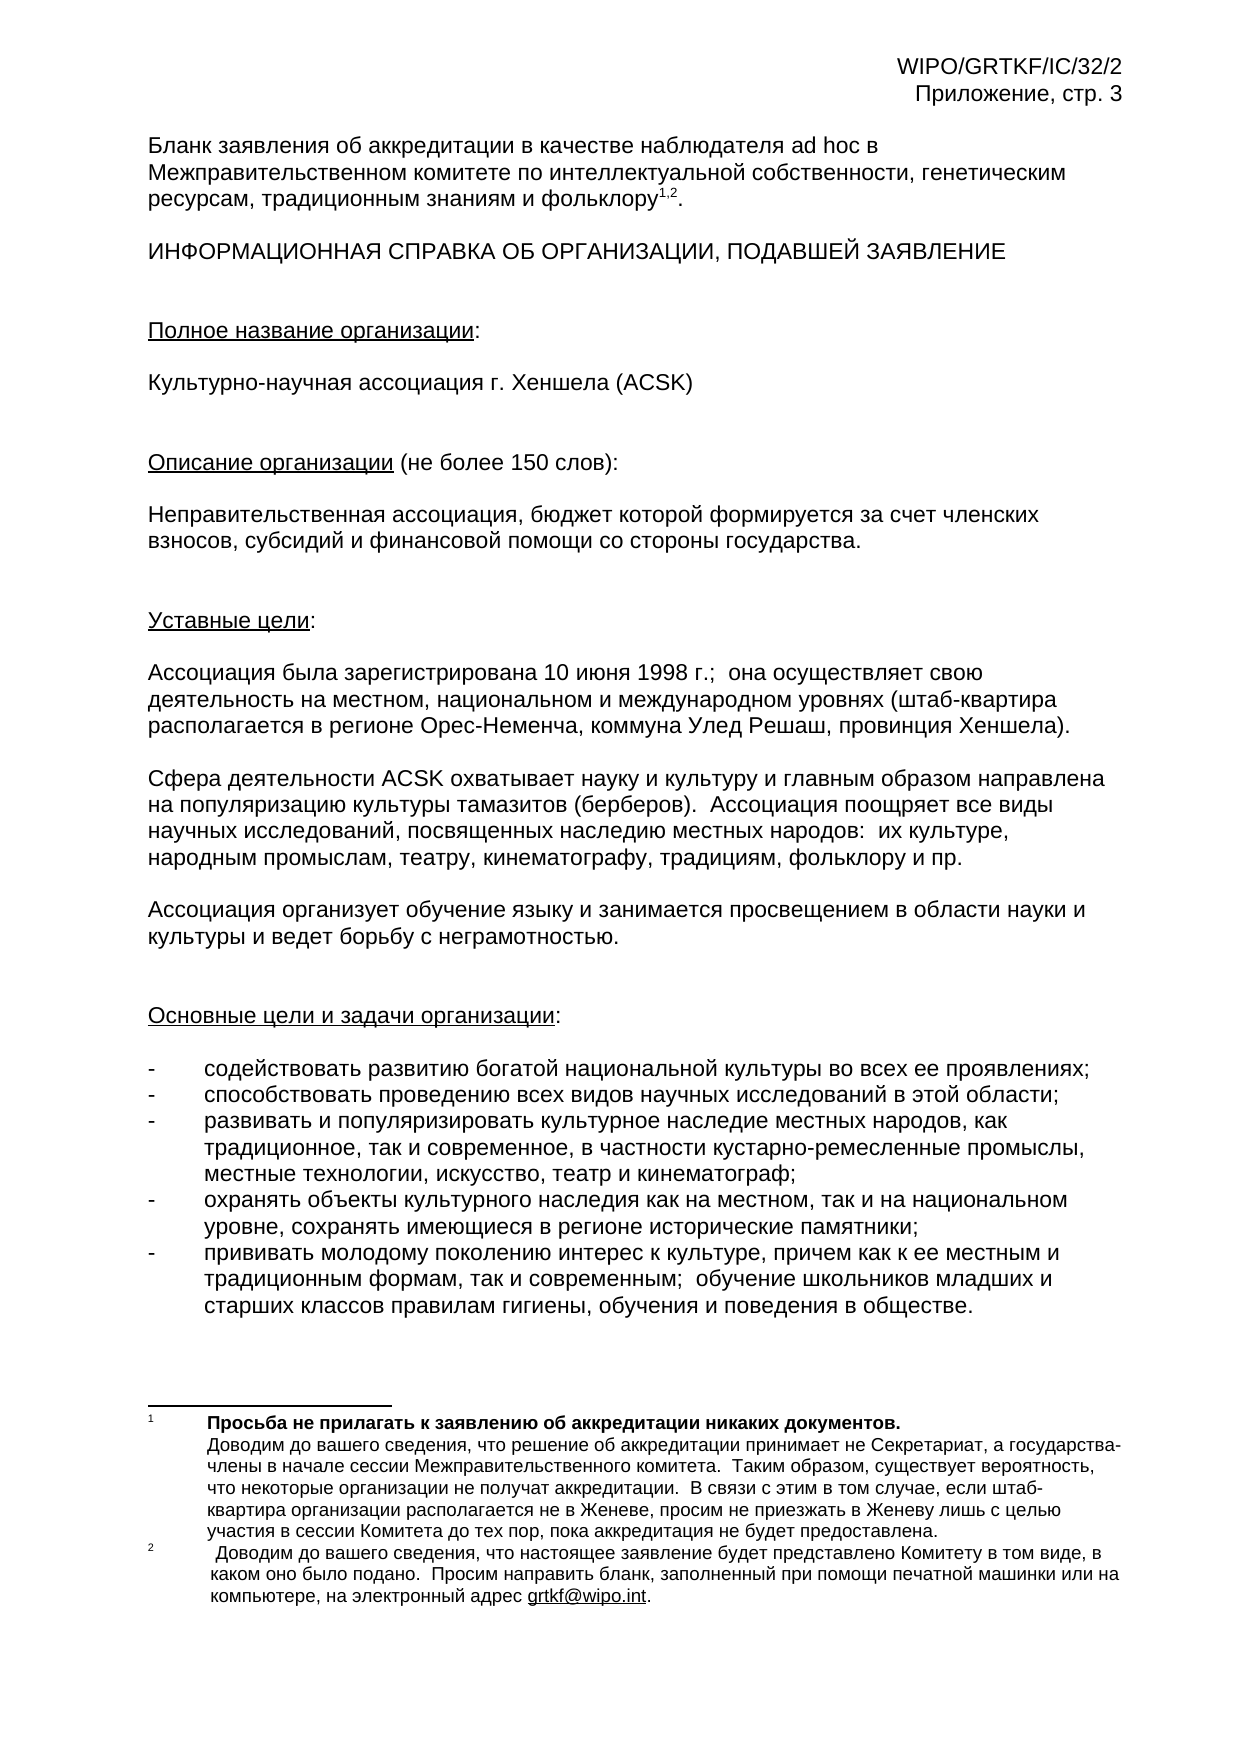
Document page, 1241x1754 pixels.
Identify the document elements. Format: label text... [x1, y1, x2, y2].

list развивать и популяризировать культурное наследие местных народов, как традиционное, так и современное, в частности кустарно-ремесленные промыслы, местные технологии, искусство, театр и кинематограф; [148, 1107, 1122, 1186]
text Бланк заявления об аккредитации в качестве наблюдателя ad hoc в Межправительственном комитете по интеллектуальной собственности, генетическим ресурсам, традиционным знаниям и фольклору,. [148, 132, 1122, 211]
text ИНФОРМАЦИОННАЯ СПРАВКА ОБ ОРГАНИЗАЦИИ, ПОДАВШЕЙ ЗАЯВЛЕНИЕ [148, 238, 1122, 264]
text Неправительственная ассоциация, бюджет которой формируется за счет членских взносов, субсидий и финансовой помощи со стороны государства. [148, 501, 1122, 554]
text Сфера деятельности ACSK охватывает науку и культуру и главным образом направлена на популяризацию культуры тамазитов (берберов). Ассоциация поощряет все виды научных исследований, посвященных наследию местных народов: их культуре, народным промыслам, театру, кинематографу, традициям, фольклору и пр. [148, 765, 1122, 870]
text Ассоциация организует обучение языку и занимается просвещением в области науки и культуры и ведет борьбу с неграмотностью. [148, 896, 1122, 949]
text Культурно-научная ассоциация г. Хеншела (ACSK) [148, 369, 1122, 396]
list содействовать развитию богатой национальной культуры во всех ее проявлениях; [148, 1054, 1122, 1081]
text Уставные цели: [148, 607, 1122, 633]
list охранять объекты культурного наследия как на местном, так и на национальном уровне, сохранять имеющиеся в регионе исторические памятники; [148, 1186, 1122, 1239]
list способствовать проведению всех видов научных исследований в этой области; [148, 1081, 1122, 1107]
text Ассоциация была зарегистрирована 10 июня 1998 г.; она осуществляет свою деятельность на местном, национальном и международном уровнях (штаб-квартира располагается в регионе Орес-Неменча, коммуна Улед Решаш, провинция Хеншела). [148, 659, 1122, 738]
text Полное название организации: [148, 317, 1122, 343]
text Основные цели и задачи организации: [148, 1002, 1122, 1028]
list прививать молодому поколению интерес к культуре, причем как к ее местным и традиционным формам, так и современным; обучение школьников младших и старших классов правилам гигиены, обучения и поведения в обществе. [148, 1239, 1122, 1318]
text Описание организации (не более 150 слов): [148, 448, 1122, 475]
